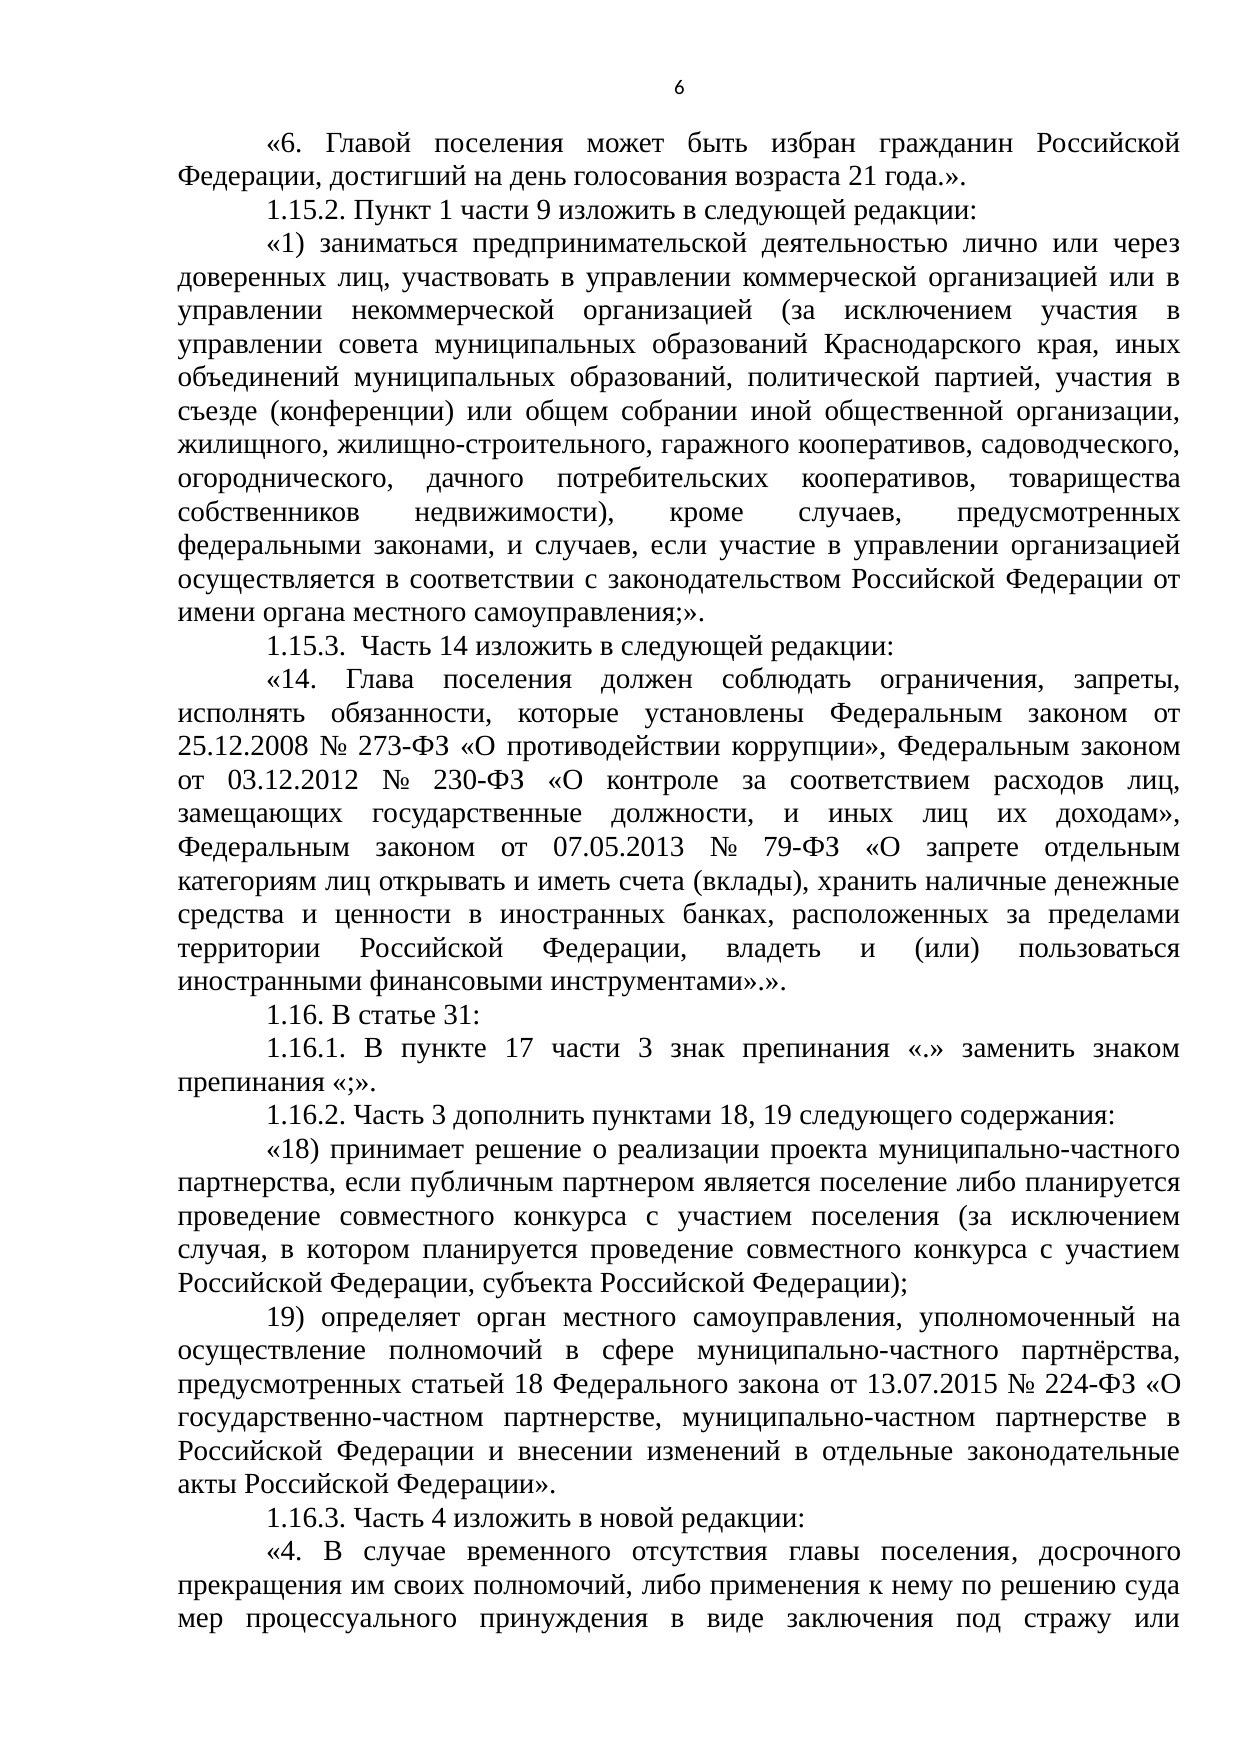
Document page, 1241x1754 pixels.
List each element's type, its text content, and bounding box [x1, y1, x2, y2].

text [177, 1533, 1181, 1634]
text 1.15.3. Часть 14 изложить в следующей редакции: [177, 628, 1181, 661]
text 19) определяет орган местного самоуправления, уполномоченный на осуществление полномочий в сфере муниципально-частного партнёрства, предусмотренных статьей 18 Федерального закона от 13.07.2015 № 224-ФЗ «О государственно-частном партнерстве, муниципально-частном партнерстве в Российской Федерации и внесении изменений в отдельные законодательные акты Российской Федерации». [177, 1299, 1181, 1500]
text «18) принимает решение о реализации проекта муниципально-частного партнерства, если публичным партнером является поселение либо планируется проведение совместного конкурса с участием поселения (за исключением случая, в котором планируется проведение совместного конкурса с участием Российской Федерации, субъекта Российской Федерации); [177, 1131, 1181, 1299]
text «14. Глава поселения должен соблюдать ограничения, запреты, исполнять обязанности, которые установлены Федеральным законом от 25.12.2008 № 273-ФЗ «О противодействии коррупции», Федеральным законом от 03.12.2012 № 230-ФЗ «О контроле за соответствием расходов лиц, замещающих государственные должности, и иных лиц их доходам», Федеральным законом от 07.05.2013 № 79-ФЗ «О запрете отдельным категориям лиц открывать и иметь счета (вклады), хранить наличные денежные средства и ценности в иностранных банках, расположенных за пределами территории Российской Федерации, владеть и (или) пользоваться иностранными финансовыми инструментами».». [177, 661, 1181, 997]
text 1.16. В статье 31: [177, 997, 1181, 1030]
text «6. Главой поселения может быть избран гражданин Российской Федерации, достигший на день голосования возраста 21 года.». [177, 125, 1181, 192]
text 1.15.2. Пункт 1 части 9 изложить в следующей редакции: [177, 192, 1181, 225]
text 1.16.3. Часть 4 изложить в новой редакции: [177, 1500, 1181, 1533]
text 1.16.1. В пункте 17 части 3 знак препинания «.» заменить знаком препинания «;». [177, 1030, 1181, 1097]
text 1.16.2. Часть 3 дополнить пунктами 18, 19 следующего содержания: [177, 1097, 1181, 1131]
text «1) заниматься предпринимательской деятельностью лично или через доверенных лиц, участвовать в управлении коммерческой организацией или в управлении некоммерческой организацией (за исключением участия в управлении совета муниципальных образований Краснодарского края, иных объединений муниципальных образований, политической партией, участия в съезде (конференции) или общем собрании иной общественной организации, жилищного, жилищно-строительного, гаражного кооперативов, садоводческого, огороднического, дачного потребительских кооперативов, товарищества собственников недвижимости), кроме случаев, предусмотренных федеральными законами, и случаев, если участие в управлении организацией осуществляется в соответствии с законодательством Российской Федерации от имени органа местного самоуправления;». [177, 225, 1181, 628]
